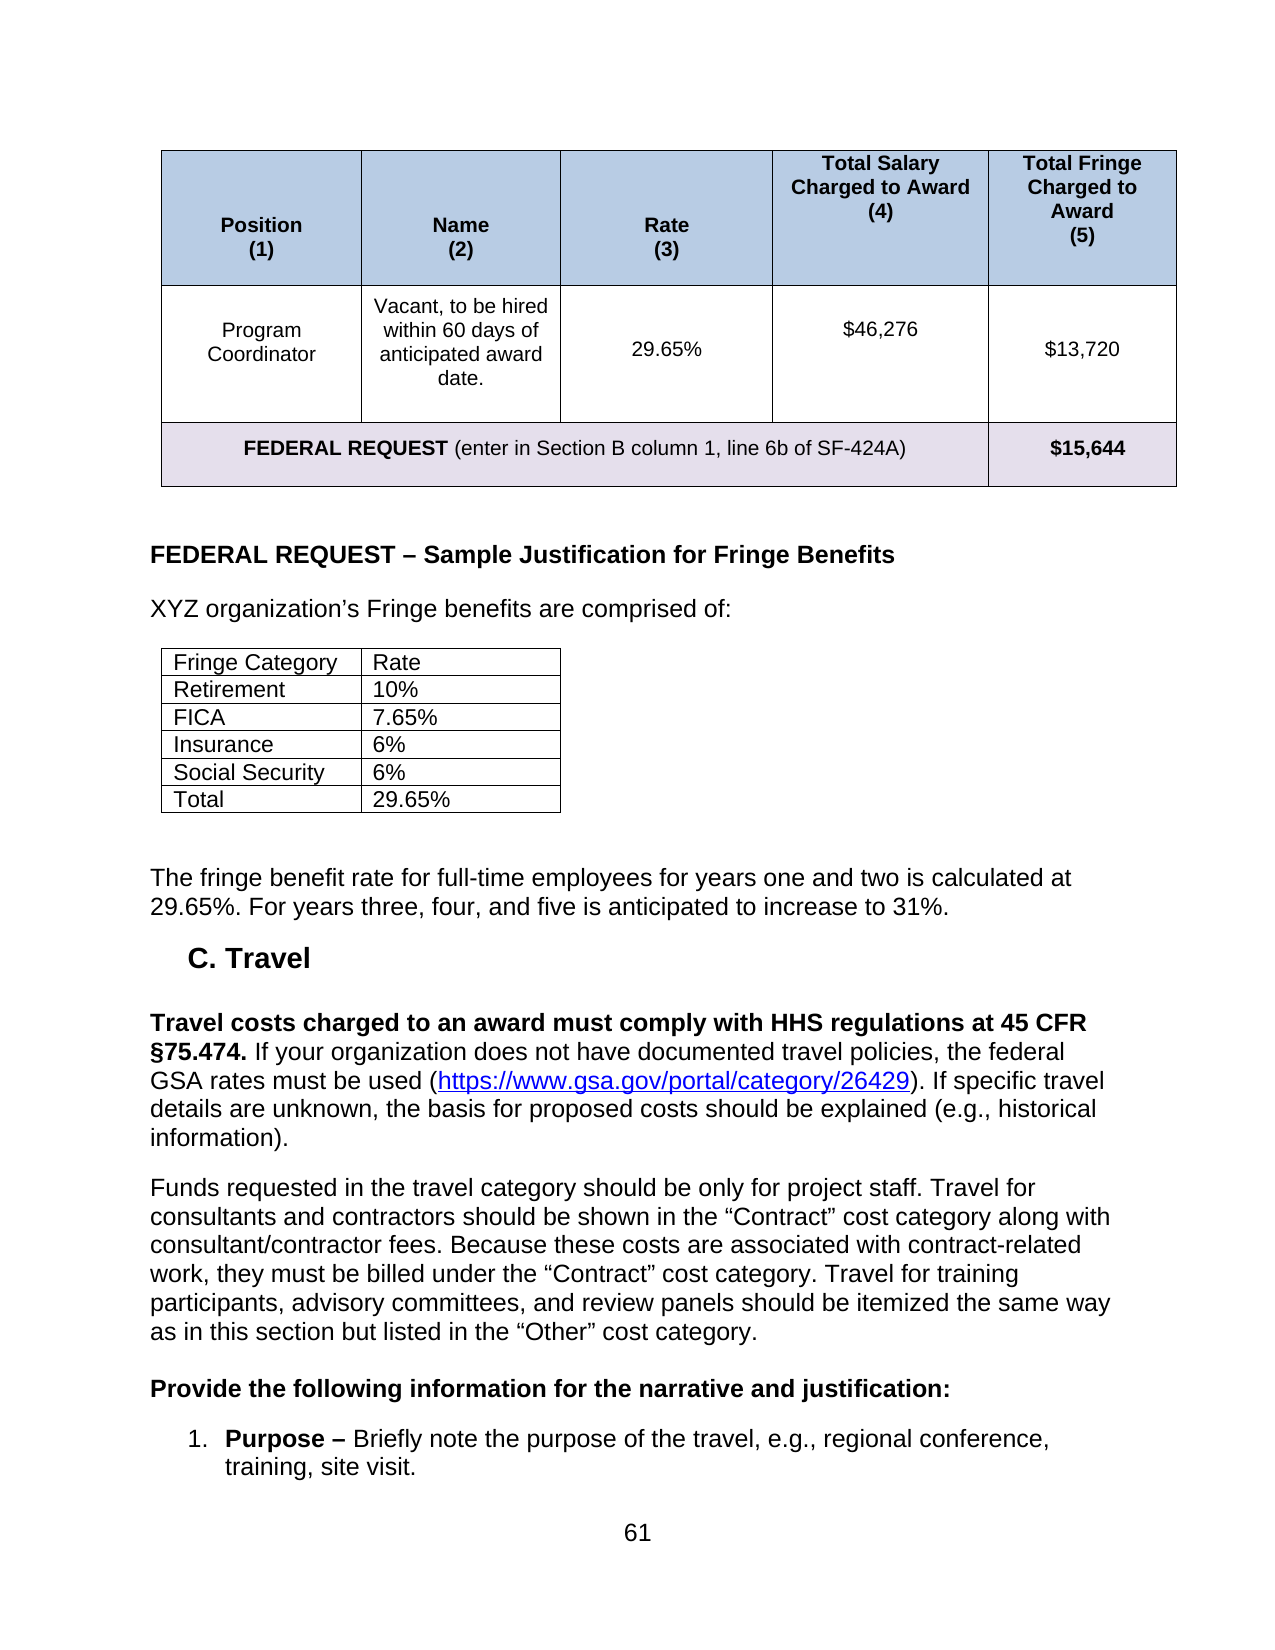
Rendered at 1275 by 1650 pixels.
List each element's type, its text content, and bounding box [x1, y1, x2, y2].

table_cell 29.65% [561, 286, 772, 422]
table_cell Insurance [162, 731, 361, 757]
table_header Rate (3) [561, 151, 772, 285]
text Travel costs charged to an award must comply with HHS regulations at 45 CFR §75.474. If your organization does not have documented travel policies, the federal GSA rates must be used (https://www.gsa.gov/portal/category/26429). If specific travel details are unknown, the basis for proposed costs should be explained (e.g., historical information). [150, 1008, 1125, 1152]
table_header Total Fringe Charged to Award (5) [989, 151, 1176, 285]
table_cell $15,644 [989, 423, 1176, 486]
text XYZ organization’s Fringe benefits are comprised of: [150, 594, 1125, 623]
table_cell FEDERAL REQUEST (enter in Section B column 1, line 6b of SF-424A) [162, 423, 988, 486]
list Travel [187, 941, 1125, 975]
table_cell Retirement [162, 676, 361, 703]
table_cell Vacant, to be hired within 60 days of anticipated award date. [362, 286, 560, 422]
table_header Total Salary Charged to Award (4) [773, 151, 988, 285]
table_cell 7.65% [362, 704, 560, 730]
text Funds requested in the travel category should be only for project staff. Travel for consultants and contractors should be shown in the “Contract” cost category along with consultant/contractor fees. Because these costs are associated with contract-related work, they must be billed under the “Contract” cost category. Travel for training participants, advisory committees, and review panels should be itemized the same way as in this section but listed in the “Other” cost category. [150, 1173, 1125, 1345]
table_header Fringe Category [162, 649, 361, 675]
table_cell Program Coordinator [162, 286, 361, 422]
table_header Name (2) [362, 151, 560, 285]
table_header Rate [362, 649, 560, 675]
table_cell $13,720 [989, 286, 1176, 422]
text FEDERAL REQUEST – Sample Justification for Fringe Benefits [150, 540, 1125, 569]
text The fringe benefit rate for full-time employees for years one and two is calculated at 29.65%. For years three, four, and five is anticipated to increase to 31%. [150, 863, 1125, 920]
table_cell $46,276 [773, 286, 988, 422]
table_cell Social Security [162, 759, 361, 785]
table_cell 6% [362, 759, 560, 785]
table_cell Total [162, 786, 361, 812]
list Purpose – Briefly note the purpose of the travel, e.g., regional conference, training, site visit. [187, 1424, 1125, 1481]
table_cell 29.65% [362, 786, 560, 812]
text Provide the following information for the narrative and justification: [150, 1374, 1125, 1403]
table_cell 10% [362, 676, 560, 703]
table_cell 6% [362, 731, 560, 757]
table_header Position (1) [162, 151, 361, 285]
table_cell FICA [162, 704, 361, 730]
